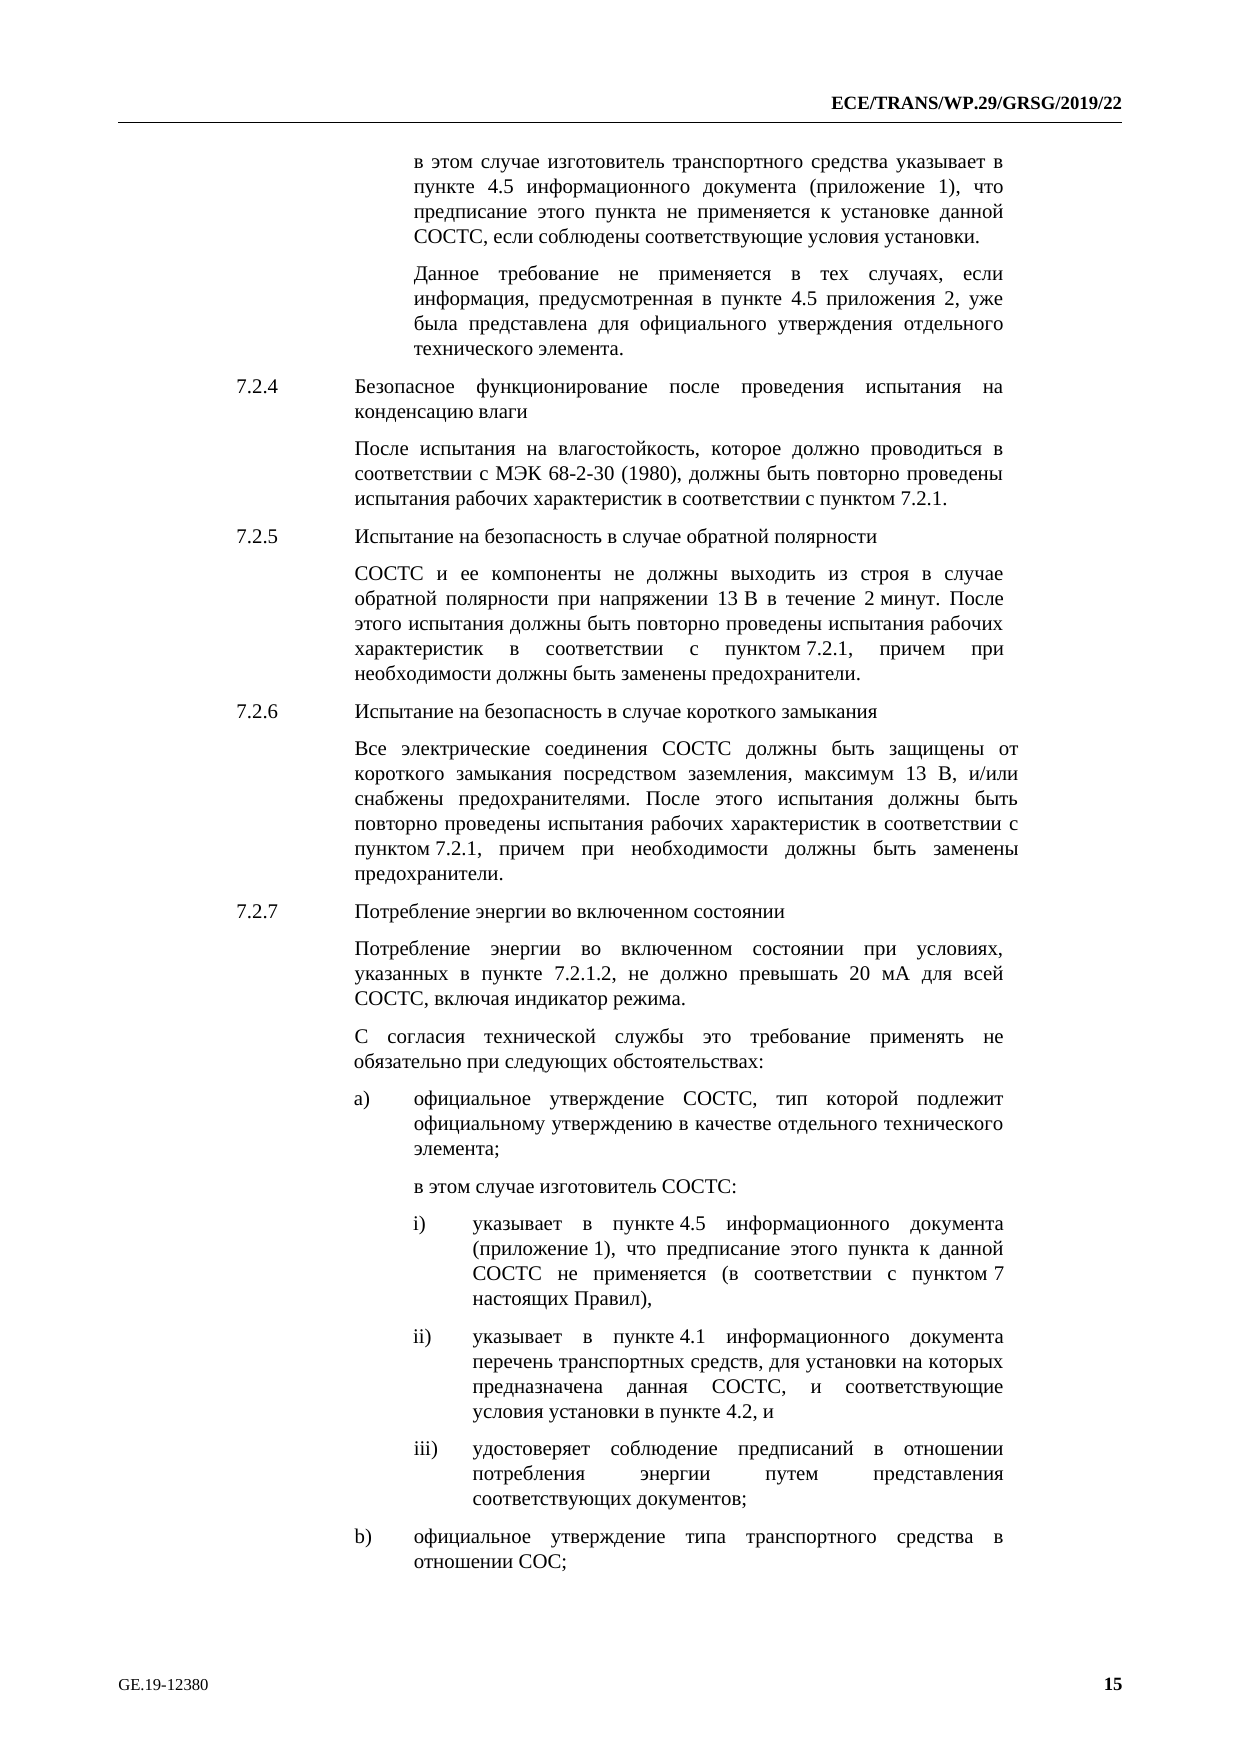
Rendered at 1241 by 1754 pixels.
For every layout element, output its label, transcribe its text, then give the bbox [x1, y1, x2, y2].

text ii) указывает в пункте 4.1 информационного документа перечень транспортных средств, для установки на которых предназначена данная СОСТС, и соответствующие условия установки в пункте 4.2, и [413, 1323, 1004, 1423]
text 7.2.4 Безопасное функционирование после проведения испытания на конденсацию влаги [236, 373, 1004, 423]
text b) официальное утверждение типа транспортного средства в отношении СОС; [236, 1523, 1004, 1573]
text в этом случае изготовитель СОСТС: [295, 1173, 1004, 1198]
text Данное требование не применяется в тех случаях, если информация, предусмотренная в пункте 4.5 приложения 2, уже была представлена для официального утверждения отдельного технического элемента. [236, 260, 1004, 360]
text Все электрические соединения СОСТС должны быть защищены от короткого замыкания посредством заземления, максимум 13 B, и/или снабжены предохранителями. После этого испытания должны быть повторно проведены испытания рабочих характеристик в соответствии с пунктом 7.2.1, причем при необходимости должны быть заменены предохранители. [354, 735, 1019, 885]
text i) указывает в пункте 4.5 информационного документа (приложение 1), что предписание этого пункта к данной СОСТС не применяется (в соответствии с пунктом 7 настоящих Правил), [413, 1210, 1004, 1310]
text После испытания на влагостойкость, которое должно проводиться в соответствии с МЭК 68-2-30 (1980), должны быть повторно проведены испытания рабочих характеристик в соответствии с пунктом 7.2.1. [236, 435, 1004, 510]
text Потребление энергии во включенном состоянии при условиях, указанных в пункте 7.2.1.2, не должно превышать 20 мA для всей СОСТС, включая индикатор режима. [354, 935, 1004, 1010]
text в этом случае изготовитель транспортного средства указывает в пункте 4.5 информационного документа (приложение 1), что предписание этого пункта не применяется к установке данной СОСТС, если соблюдены соответствующие условия установки. [413, 148, 1004, 248]
text С согласия технической службы это требование применять не обязательно при следующих обстоятельствах: [354, 1023, 1004, 1073]
text iii) удостоверяет соблюдение предписаний в отношении потребления энергии путем представления соответствующих документов; [236, 1435, 1004, 1510]
text 7.2.7 Потребление энергии во включенном состоянии [236, 898, 1004, 923]
text СОСТС и ее компоненты не должны выходить из строя в случае обратной полярности при напряжении 13 В в течение 2 минут. После этого испытания должны быть повторно проведены испытания рабочих характеристик в соответствии с пунктом 7.2.1, причем при необходимости должны быть заменены предохранители. [236, 560, 1004, 685]
text 7.2.5 Испытание на безопасность в случае обратной полярности [236, 523, 1004, 548]
text a) официальное утверждение СОСТС, тип которой подлежит официальному утверждению в качестве отдельного технического элемента; [354, 1085, 1004, 1160]
text 7.2.6 Испытание на безопасность в случае короткого замыкания [236, 698, 1004, 723]
